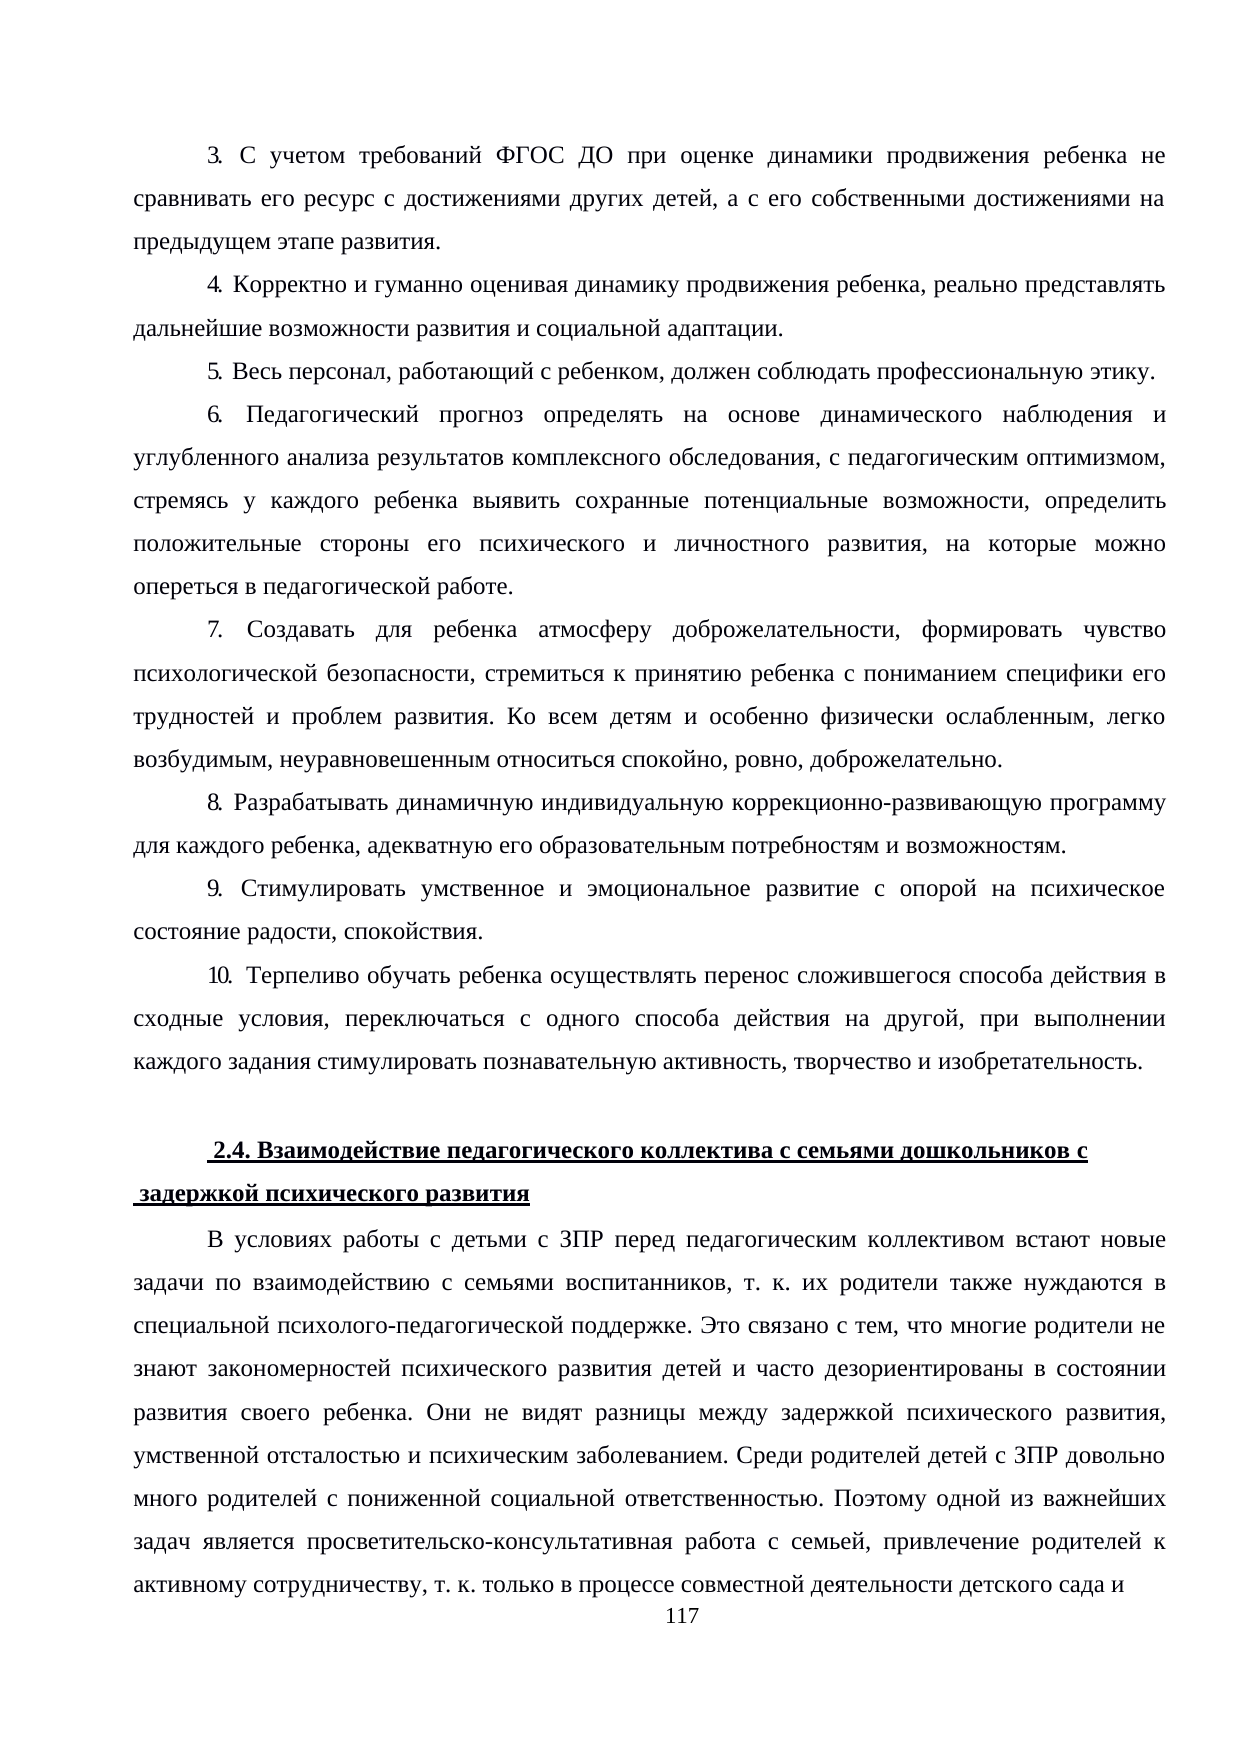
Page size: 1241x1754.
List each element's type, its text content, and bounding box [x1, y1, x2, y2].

list Терпеливо обучать ребенка осуществлять перенос сложившегося способа действия в сходные условия, переключаться с одного способа действия на другой, при выполнении каждого задания стимулировать познавательную активность, творчество и изобретательность. [133, 960, 1167, 1075]
list С учетом требований ФГОС ДО при оценке динамики продвижения ребенка не сравнивать его ресурс с достижениями других детей, а с его собственными достижениями на предыдущем этапе развития. [133, 140, 1166, 255]
list Весь персонал, работающий с ребенком, должен соблюдать профессиональную этику. [207, 356, 1194, 384]
list Создавать для ребенка атмосферу доброжелательности, формировать чувство психологической безопасности, стремиться к принятию ребенка с пониманием специфики его трудностей и проблем развития. Ко всем детям и особенно физически ослабленным, легко возбудимым, неуравновешенным относиться спокойно, ровно, доброжелательно. [133, 614, 1167, 773]
text 2.4. Взаимодействие педагогического коллектива с семьями дошкольников с [207, 1135, 1194, 1164]
text В условиях работы с детьми с ЗПР перед педагогическим коллективом встают новые задачи по взаимодействию с семьями воспитанников, т. к. их родители также нуждаются в специальной психолого-педагогической поддержке. Это связано с тем, что многие родители не знают закономерностей психического развития детей и часто дезориентированы в состоянии развития своего ребенка. Они не видят разницы между задержкой психического развития, умственной отсталостью и психическим заболеванием. Среди родителей детей с ЗПР довольно много родителей с пониженной социальной ответственностью. Поэтому одной из важнейших задач является просветительско-консультативная работа с семьей, привлечение родителей к активному сотрудничеству, т. к. только в процессе совместной деятельности детского сада и [133, 1224, 1167, 1598]
list Педагогический прогноз определять на основе динамического наблюдения и углубленного анализа результатов комплексного обследования, с педагогическим оптимизмом, стремясь у каждого ребенка выявить сохранные потенциальные возможности, определить положительные стороны его психического и личностного развития, на которые можно опереться в педагогической работе. [133, 399, 1167, 600]
text задержкой психического развития [133, 1178, 1194, 1207]
list Корректно и гуманно оценивая динамику продвижения ребенка, реально представлять дальнейшие возможности развития и социальной адаптации. [133, 269, 1166, 341]
list Разрабатывать динамичную индивидуальную коррекционно-развивающую программу для каждого ребенка, адекватную его образовательным потребностям и возможностям. [133, 787, 1167, 859]
list Стимулировать умственное и эмоциональное развитие с опорой на психическое состояние радости, спокойствия. [133, 873, 1166, 945]
